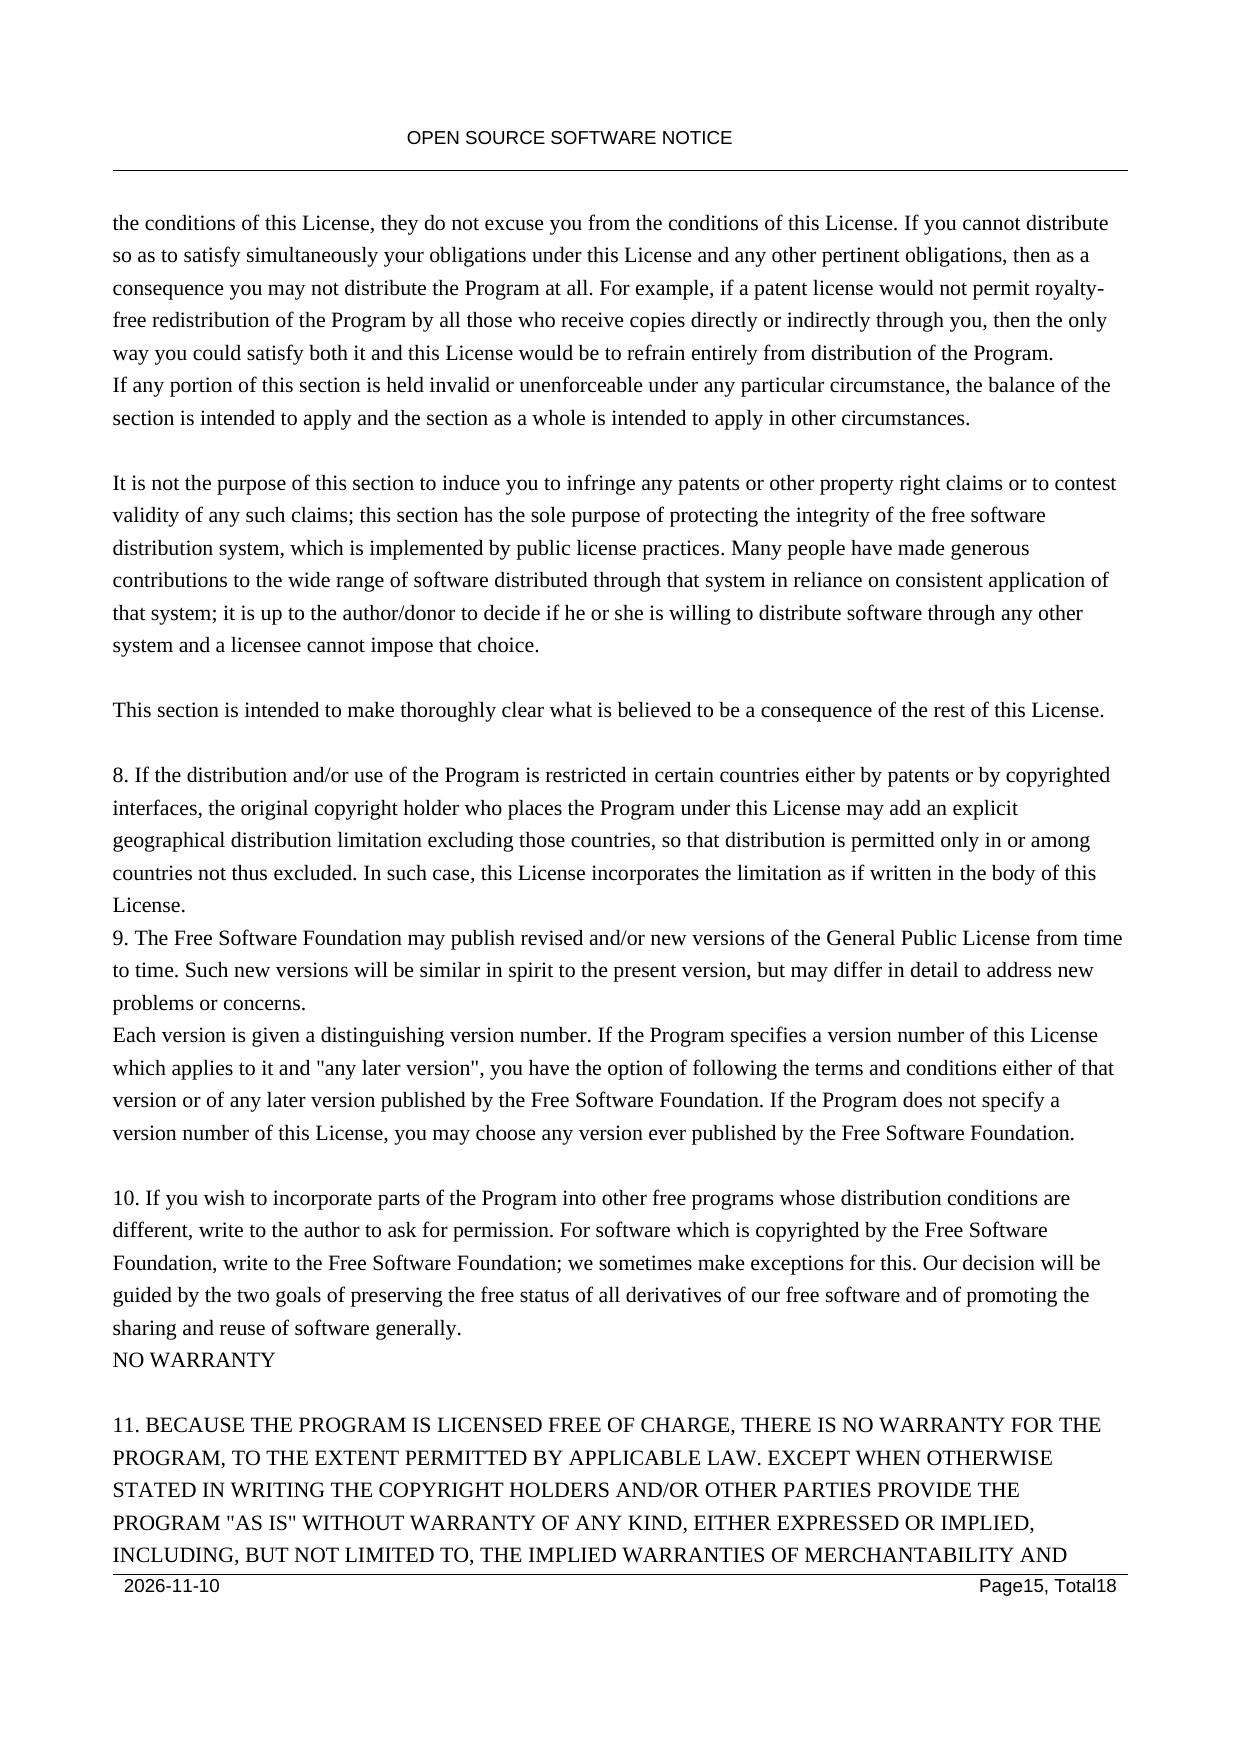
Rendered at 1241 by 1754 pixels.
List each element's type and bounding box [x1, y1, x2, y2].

text [112, 206, 1128, 1571]
